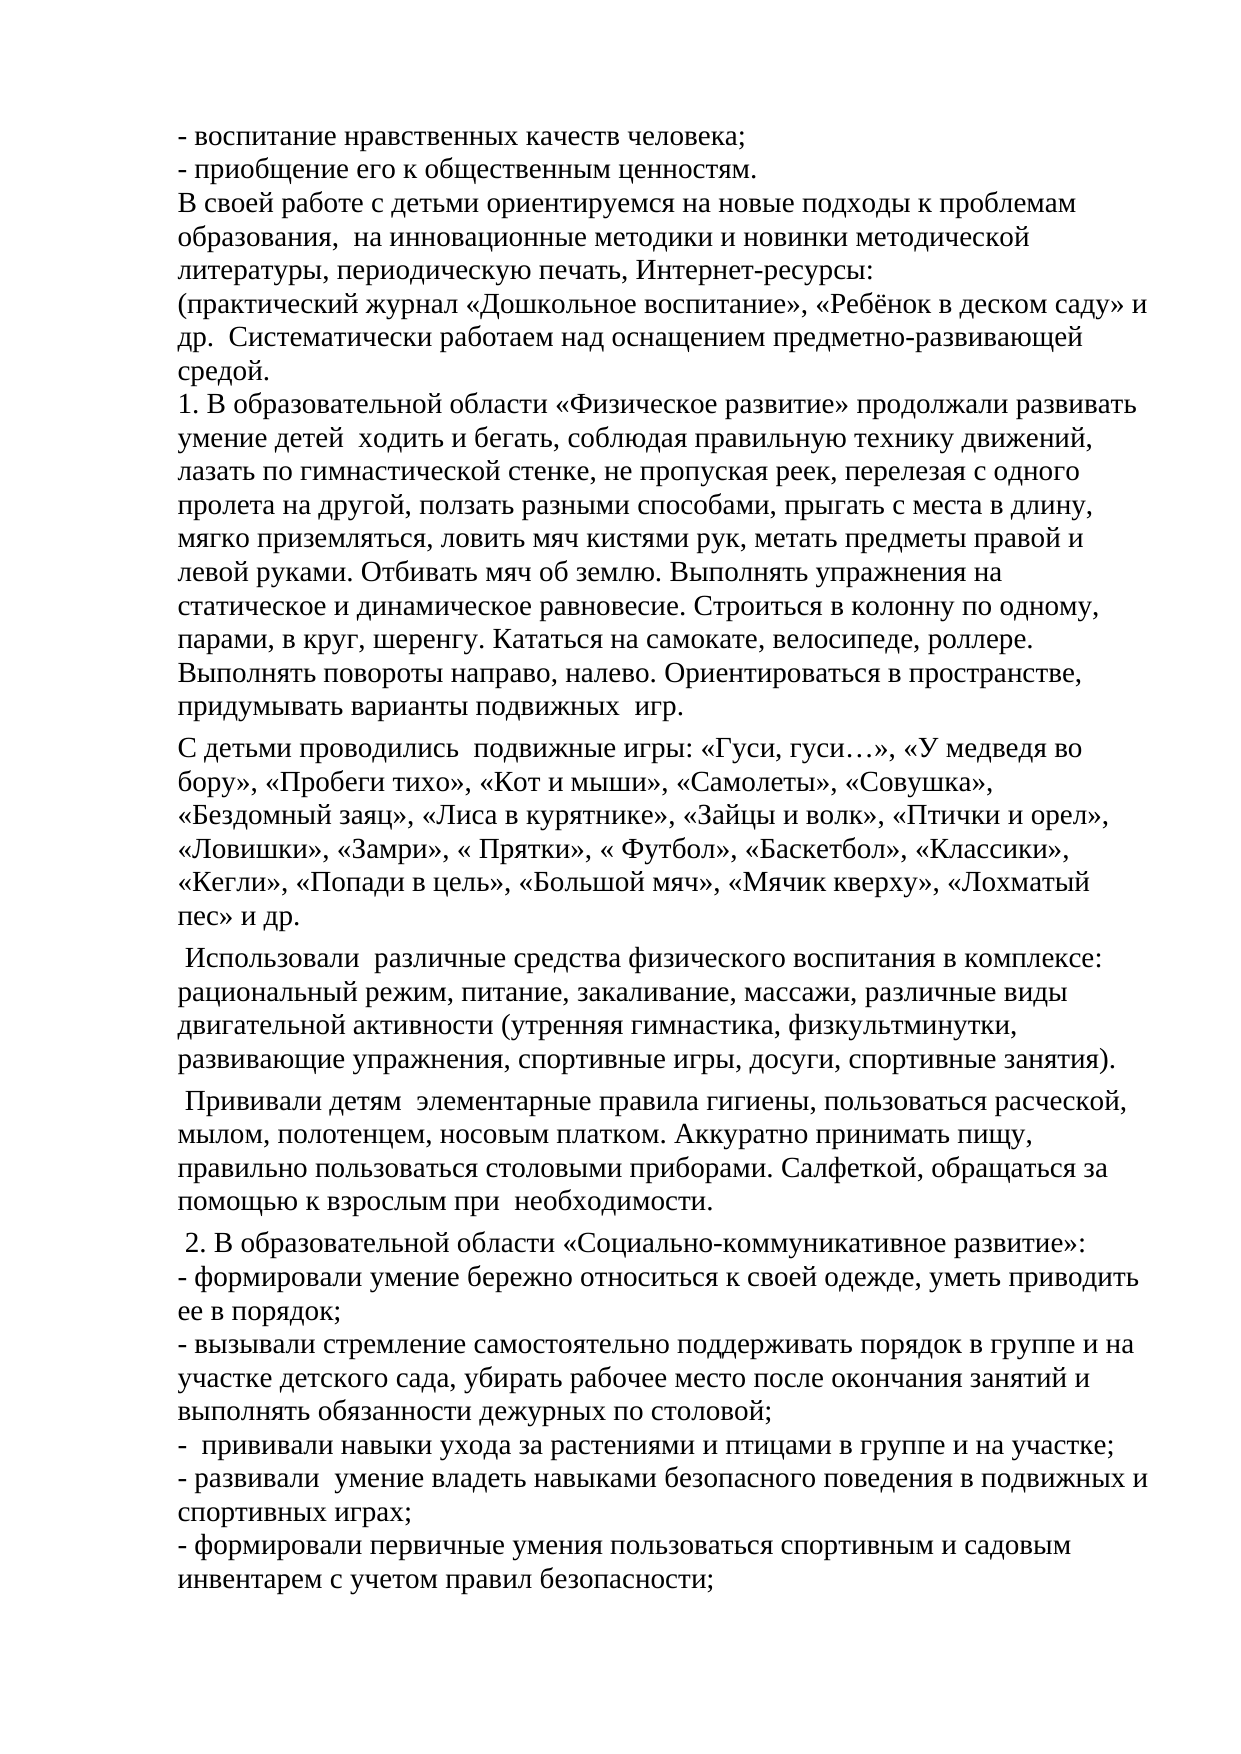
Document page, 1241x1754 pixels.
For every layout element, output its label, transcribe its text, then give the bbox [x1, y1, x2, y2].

text Использовали различные средства физического воспитания в комплексе: [177, 940, 1152, 974]
text - формировали умение бережно относиться к своей одежде, уметь приводить ее в порядок; [177, 1259, 1152, 1326]
text спортивных играх; [177, 1494, 1152, 1527]
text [177, 118, 1152, 722]
text рациональный режим, питание, закаливание, массажи, различные виды двигательной активности (утренняя гимнастика, физкультминутки, развивающие упражнения, спортивные игры, досуги, спортивные занятия). [177, 974, 1152, 1074]
text С детьми проводились подвижные игры: «Гуси, гуси…», «У медведя во бору», «Пробеги тихо», «Кот и мыши», «Самолеты», «Совушка», «Бездомный заяц», «Лиса в курятнике», «Зайцы и волк», «Птички и орел», «Ловишки», «Замри», « Прятки», « Футбол», «Баскетбол», «Классики», «Кегли», «Попади в цель», «Большой мяч», «Мячик кверху», «Лохматый пес» и др. [177, 730, 1152, 932]
text Прививали детям элементарные правила гигиены, пользоваться расческой, мылом, полотенцем, носовым платком. Аккуратно принимать пищу, правильно пользоваться столовыми приборами. Салфеткой, обращаться за помощью к взрослым при необходимости. [177, 1083, 1152, 1217]
text - прививали навыки ухода за растениями и птицами в группе и на участке; [177, 1427, 1152, 1460]
text 2. В образовательной области «Социально-коммуникативное развитие»: [177, 1226, 1152, 1259]
text - развивали умение владеть навыками безопасного поведения в подвижных и [177, 1460, 1152, 1494]
text - вызывали стремление самостоятельно поддерживать порядок в группе и на участке детского сада, убирать рабочее место после окончания занятий и выполнять обязанности дежурных по столовой; [177, 1326, 1152, 1427]
text - формировали первичные умения пользоваться спортивным и садовым инвентарем с учетом правил безопасности; [177, 1527, 1152, 1594]
